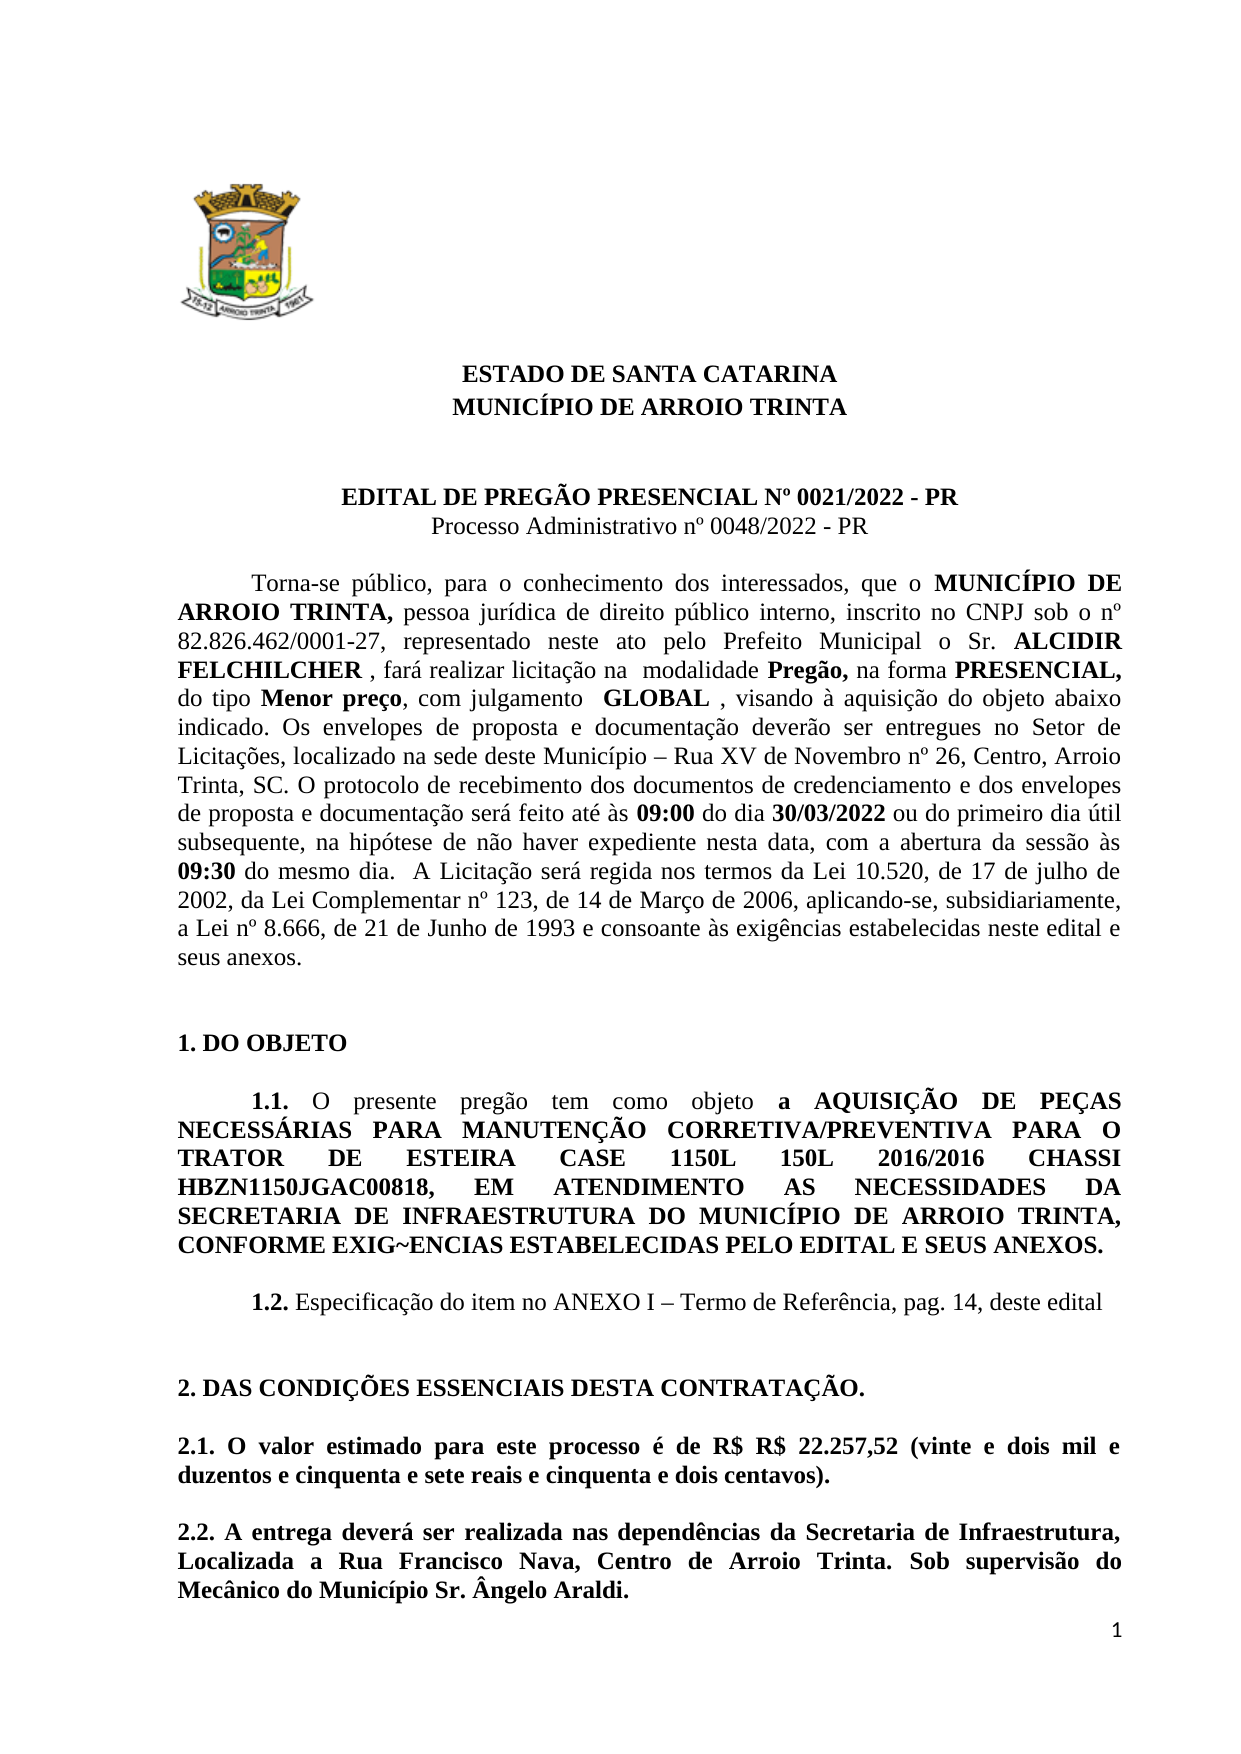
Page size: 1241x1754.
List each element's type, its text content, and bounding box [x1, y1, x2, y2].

text ESTADO DE SANTA CATARINA [177, 359, 1122, 387]
text 2.1. O valor estimado para este processo é de R$ R$ 22.257,52 (vinte e dois mil e duzentos e cinquenta e sete reais e cinquenta e dois centavos). [177, 1431, 1122, 1488]
text 2. DAS CONDIÇÕES ESSENCIAIS DESTA CONTRATAÇÃO. [177, 1373, 1122, 1402]
text 1. DO OBJETO [177, 1028, 1122, 1057]
text MUNICÍPIO DE ARROIO TRINTA [177, 392, 1122, 421]
text EDITAL DE PREGÃO PRESENCIAL Nº 0021/2022 - PR [177, 482, 1122, 511]
text 2.2. A entrega deverá ser realizada nas dependências da Secretaria de Infraestrutura, Localizada a Rua Francisco Nava, Centro de Arroio Trinta. Sob supervisão do Mecânico do Município Sr. Ângelo Araldi. [177, 1517, 1122, 1603]
text Processo Administrativo nº 0048/2022 - PR [177, 511, 1122, 540]
text 1.2. Especificação do item no ANEXO I – Termo de Referência, pag. 14, deste edital [177, 1287, 1122, 1316]
picture [177, 181, 318, 322]
text 1.1. O presente pregão tem como objeto a AQUISIÇÃO DE PEÇAS NECESSÁRIAS PARA MANUTENÇÃO CORRETIVA/PREVENTIVA PARA O TRATOR DE ESTEIRA CASE 1150L 150L 2016/2016 CHASSI HBZN1150JGAC00818, EM ATENDIMENTO AS NECESSIDADES DA SECRETARIA DE INFRAESTRUTURA DO MUNICÍPIO DE ARROIO TRINTA, CONFORME EXIG~ENCIAS ESTABELECIDAS PELO EDITAL E SEUS ANEXOS. [177, 1086, 1122, 1258]
text Torna-se público, para o conhecimento dos interessados, que o Município de Arroio Trinta, pessoa jurídica de direito público interno, inscrito no CNPJ sob o nº 82.826.462/0001-27, representado neste ato pelo Prefeito Municipal o Sr. ALCIDIR FELCHILCHER , fará realizar licitação na modalidade Pregão, na forma PRESENCIAL, do tipo Menor preço, com julgamento Global , visando à aquisição do objeto abaixo indicado. Os envelopes de proposta e documentação deverão ser entregues no Setor de Licitações, localizado na sede deste Município – Rua XV de Novembro nº 26, Centro, Arroio Trinta, SC. O protocolo de recebimento dos documentos de credenciamento e dos envelopes de proposta e documentação será feito até às 09:00 do dia 30/03/2022 ou do primeiro dia útil subsequente, na hipótese de não haver expediente nesta data, com a abertura da sessão às 09:30 do mesmo dia. A Licitação será regida nos termos da Lei 10.520, de 17 de julho de 2002, da Lei Complementar nº 123, de 14 de Março de 2006, aplicando-se, subsidiariamente, a Lei nº 8.666, de 21 de Junho de 1993 e consoante às exigências estabelecidas neste edital e seus anexos. [177, 568, 1122, 971]
